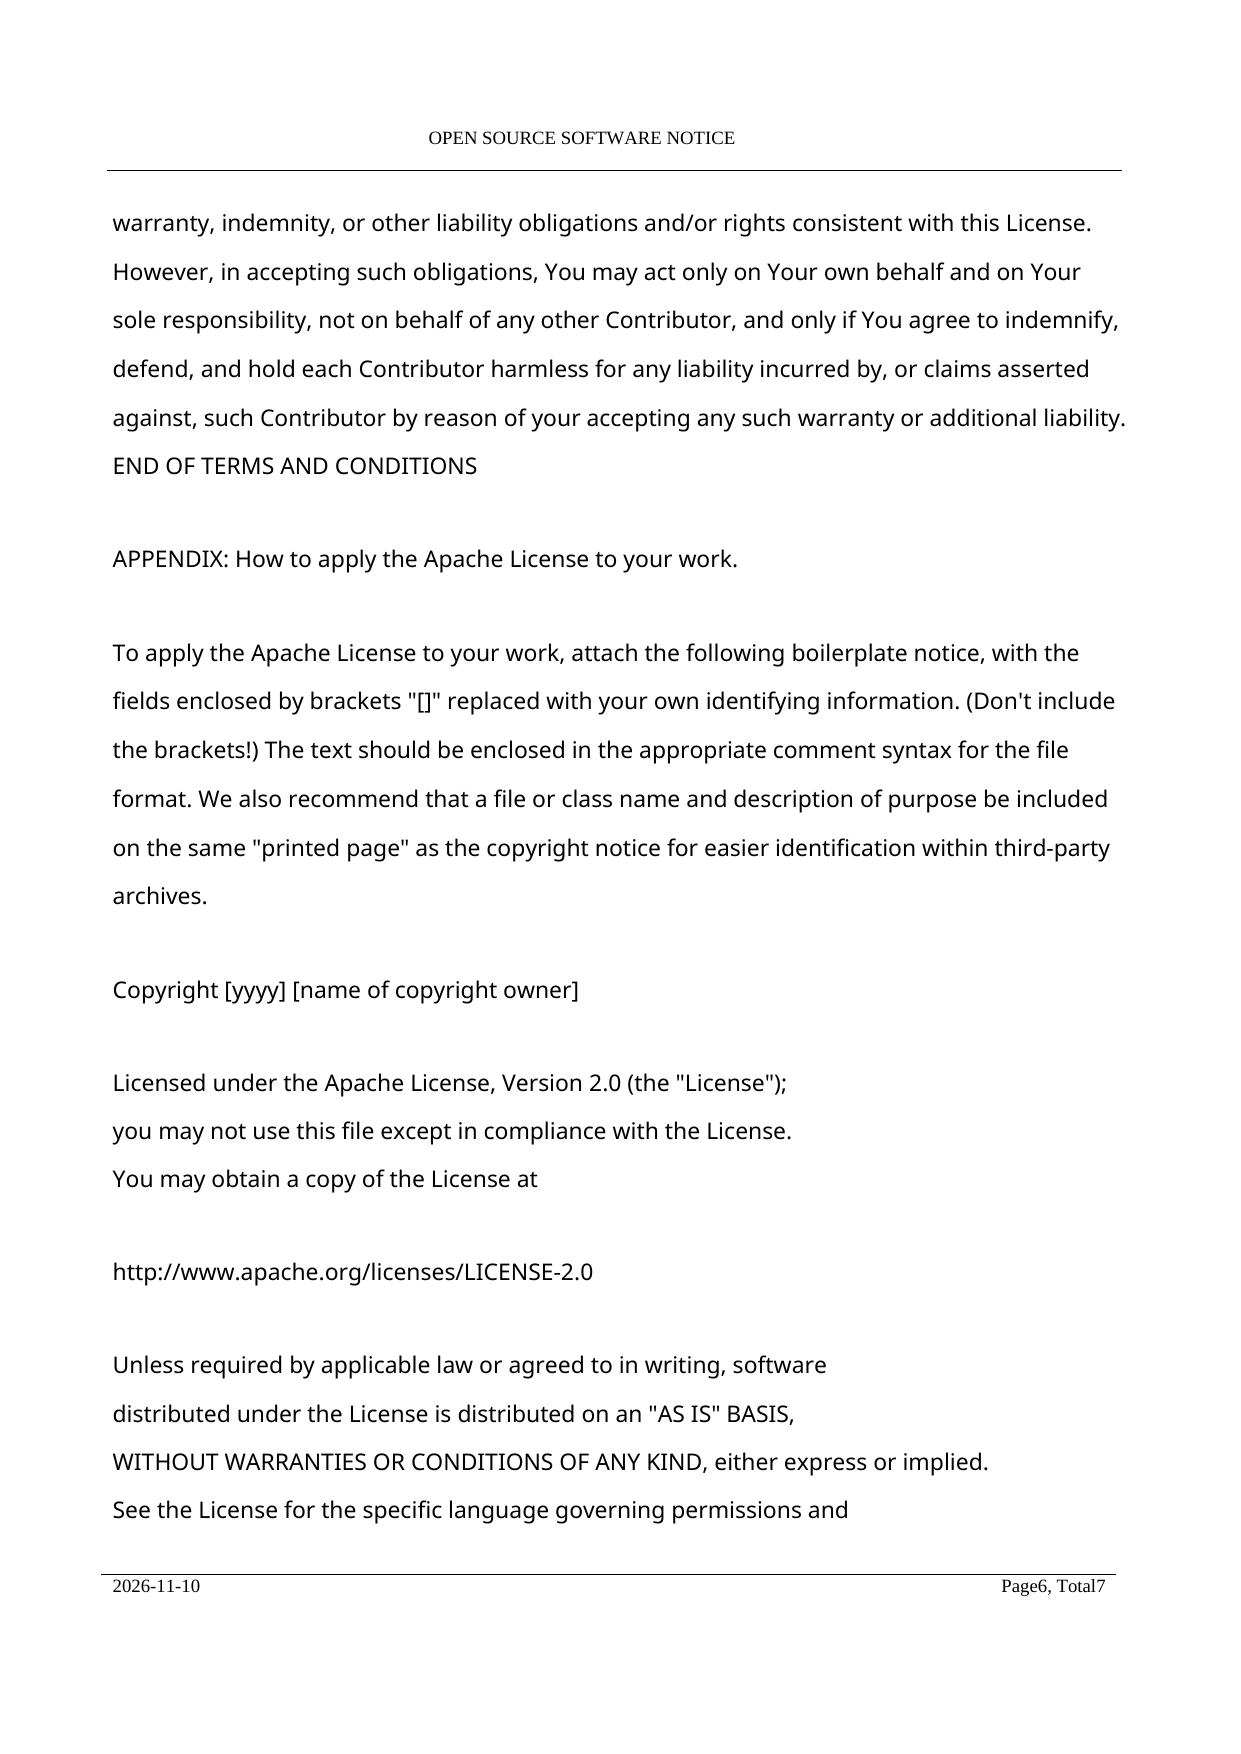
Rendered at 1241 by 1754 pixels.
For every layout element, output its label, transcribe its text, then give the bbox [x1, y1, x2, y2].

text Copyright [yyyy] [name of copyright owner] [112, 973, 1128, 1005]
text distributed under the License is distributed on an "AS IS" BASIS, [112, 1397, 1128, 1429]
text END OF TERMS AND CONDITIONS [112, 449, 1128, 482]
text Unless required by applicable law or agreed to in writing, software [112, 1349, 1128, 1381]
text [112, 206, 1128, 434]
text http://www.apache.org/licenses/LICENSE-2.0 [112, 1256, 1128, 1288]
text You may obtain a copy of the License at [112, 1162, 1128, 1195]
text APPENDIX: How to apply the Apache License to your work. [112, 543, 1128, 575]
text To apply the Apache License to your work, attach the following boilerplate notice, with the fields enclosed by brackets "[]" replaced with your own identifying information. (Don't include the brackets!) The text should be enclosed in the appropriate comment syntax for the file format. We also recommend that a file or class name and description of purpose be included on the same "printed page" as the copyright notice for easier identification within third-party archives. [112, 636, 1128, 912]
text WITHOUT WARRANTIES OR CONDITIONS OF ANY KIND, either express or implied. [112, 1445, 1128, 1478]
text See the License for the specific language governing permissions and [112, 1493, 1128, 1526]
text you may not use this file except in compliance with the License. [112, 1114, 1128, 1147]
text Licensed under the Apache License, Version 2.0 (the "License"); [112, 1066, 1128, 1099]
